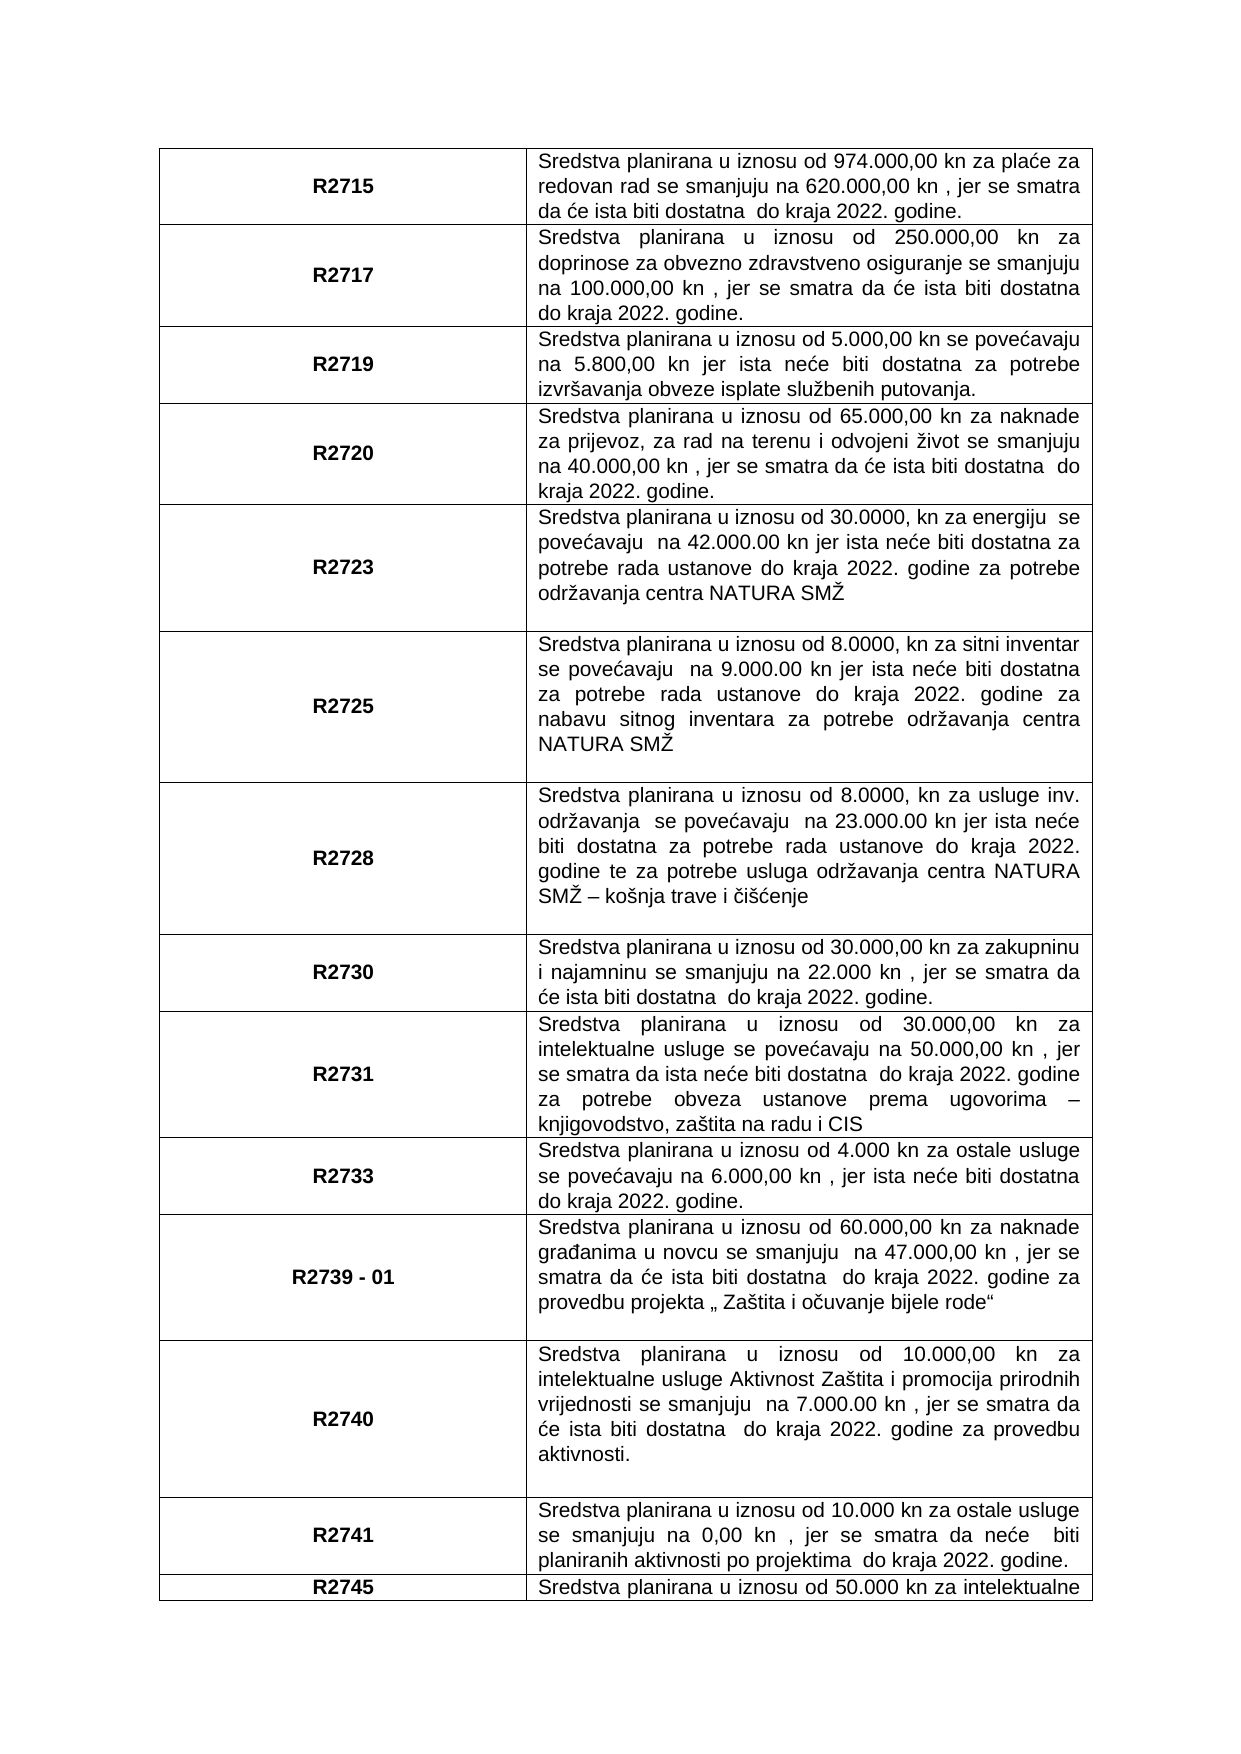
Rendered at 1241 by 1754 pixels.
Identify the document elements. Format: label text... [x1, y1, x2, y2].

table_cell R2725 [160, 632, 526, 782]
table_cell R2740 [160, 1341, 526, 1497]
table_cell R2715 [160, 149, 526, 224]
table_cell Sredstva planirana u iznosu od 4.000 kn za ostale usluge se povećavaju na 6.000,00 kn , jer ista neće biti dostatna do kraja 2022. godine. [527, 1138, 1092, 1214]
table_cell Sredstva planirana u iznosu od 8.0000, kn za sitni inventar se povećavaju na 9.000.00 kn jer ista neće biti dostatna za potrebe rada ustanove do kraja 2022. godine za nabavu sitnog inventara za potrebe održavanja centra NATURA SMŽ [527, 632, 1092, 782]
table_cell R2720 [160, 404, 526, 504]
table_cell R2745 [160, 1575, 526, 1600]
table_cell R2731 [160, 1012, 526, 1137]
table_cell R2717 [160, 225, 526, 326]
table_cell R2719 [160, 327, 526, 402]
table_cell R2728 [160, 783, 526, 934]
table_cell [527, 1575, 1092, 1600]
table_cell Sredstva planirana u iznosu od 8.0000, kn za usluge inv. održavanja se povećavaju na 23.000.00 kn jer ista neće biti dostatna za potrebe rada ustanove do kraja 2022. godine te za potrebe usluga održavanja centra NATURA SMŽ – košnja trave i čišćenje [527, 783, 1092, 934]
table_cell R2723 [160, 505, 526, 631]
table_cell Sredstva planirana u iznosu od 30.000,00 kn za intelektualne usluge se povećavaju na 50.000,00 kn , jer se smatra da ista neće biti dostatna do kraja 2022. godine za potrebe obveza ustanove prema ugovorima – knjigovodstvo, zaštita na radu i CIS [527, 1012, 1092, 1137]
table_cell R2730 [160, 935, 526, 1011]
table_cell Sredstva planirana u iznosu od 10.000 kn za ostale usluge se smanjuju na 0,00 kn , jer se smatra da neće biti planiranih aktivnosti po projektima do kraja 2022. godine. [527, 1498, 1092, 1574]
table_cell Sredstva planirana u iznosu od 10.000,00 kn za intelektualne usluge Aktivnost Zaštita i promocija prirodnih vrijednosti se smanjuju na 7.000.00 kn , jer se smatra da će ista biti dostatna do kraja 2022. godine za provedbu aktivnosti. [527, 1341, 1092, 1497]
table_cell Sredstva planirana u iznosu od 974.000,00 kn za plaće za redovan rad se smanjuju na 620.000,00 kn , jer se smatra da će ista biti dostatna do kraja 2022. godine. [527, 149, 1092, 224]
table_cell Sredstva planirana u iznosu od 30.000,00 kn za zakupninu i najamninu se smanjuju na 22.000 kn , jer se smatra da će ista biti dostatna do kraja 2022. godine. [527, 935, 1092, 1011]
table_cell Sredstva planirana u iznosu od 5.000,00 kn se povećavaju na 5.800,00 kn jer ista neće biti dostatna za potrebe izvršavanja obveze isplate službenih putovanja. [527, 327, 1092, 402]
table_cell R2739 - 01 [160, 1215, 526, 1340]
table_cell Sredstva planirana u iznosu od 30.0000, kn za energiju se povećavaju na 42.000.00 kn jer ista neće biti dostatna za potrebe rada ustanove do kraja 2022. godine za potrebe održavanja centra NATURA SMŽ [527, 505, 1092, 631]
table_cell Sredstva planirana u iznosu od 250.000,00 kn za doprinose za obvezno zdravstveno osiguranje se smanjuju na 100.000,00 kn , jer se smatra da će ista biti dostatna do kraja 2022. godine. [527, 225, 1092, 326]
table_cell R2733 [160, 1138, 526, 1214]
table_cell R2741 [160, 1498, 526, 1574]
table_cell Sredstva planirana u iznosu od 60.000,00 kn za naknade građanima u novcu se smanjuju na 47.000,00 kn , jer se smatra da će ista biti dostatna do kraja 2022. godine za provedbu projekta „ Zaštita i očuvanje bijele rode“ [527, 1215, 1092, 1340]
table_cell Sredstva planirana u iznosu od 65.000,00 kn za naknade za prijevoz, za rad na terenu i odvojeni život se smanjuju na 40.000,00 kn , jer se smatra da će ista biti dostatna do kraja 2022. godine. [527, 404, 1092, 504]
